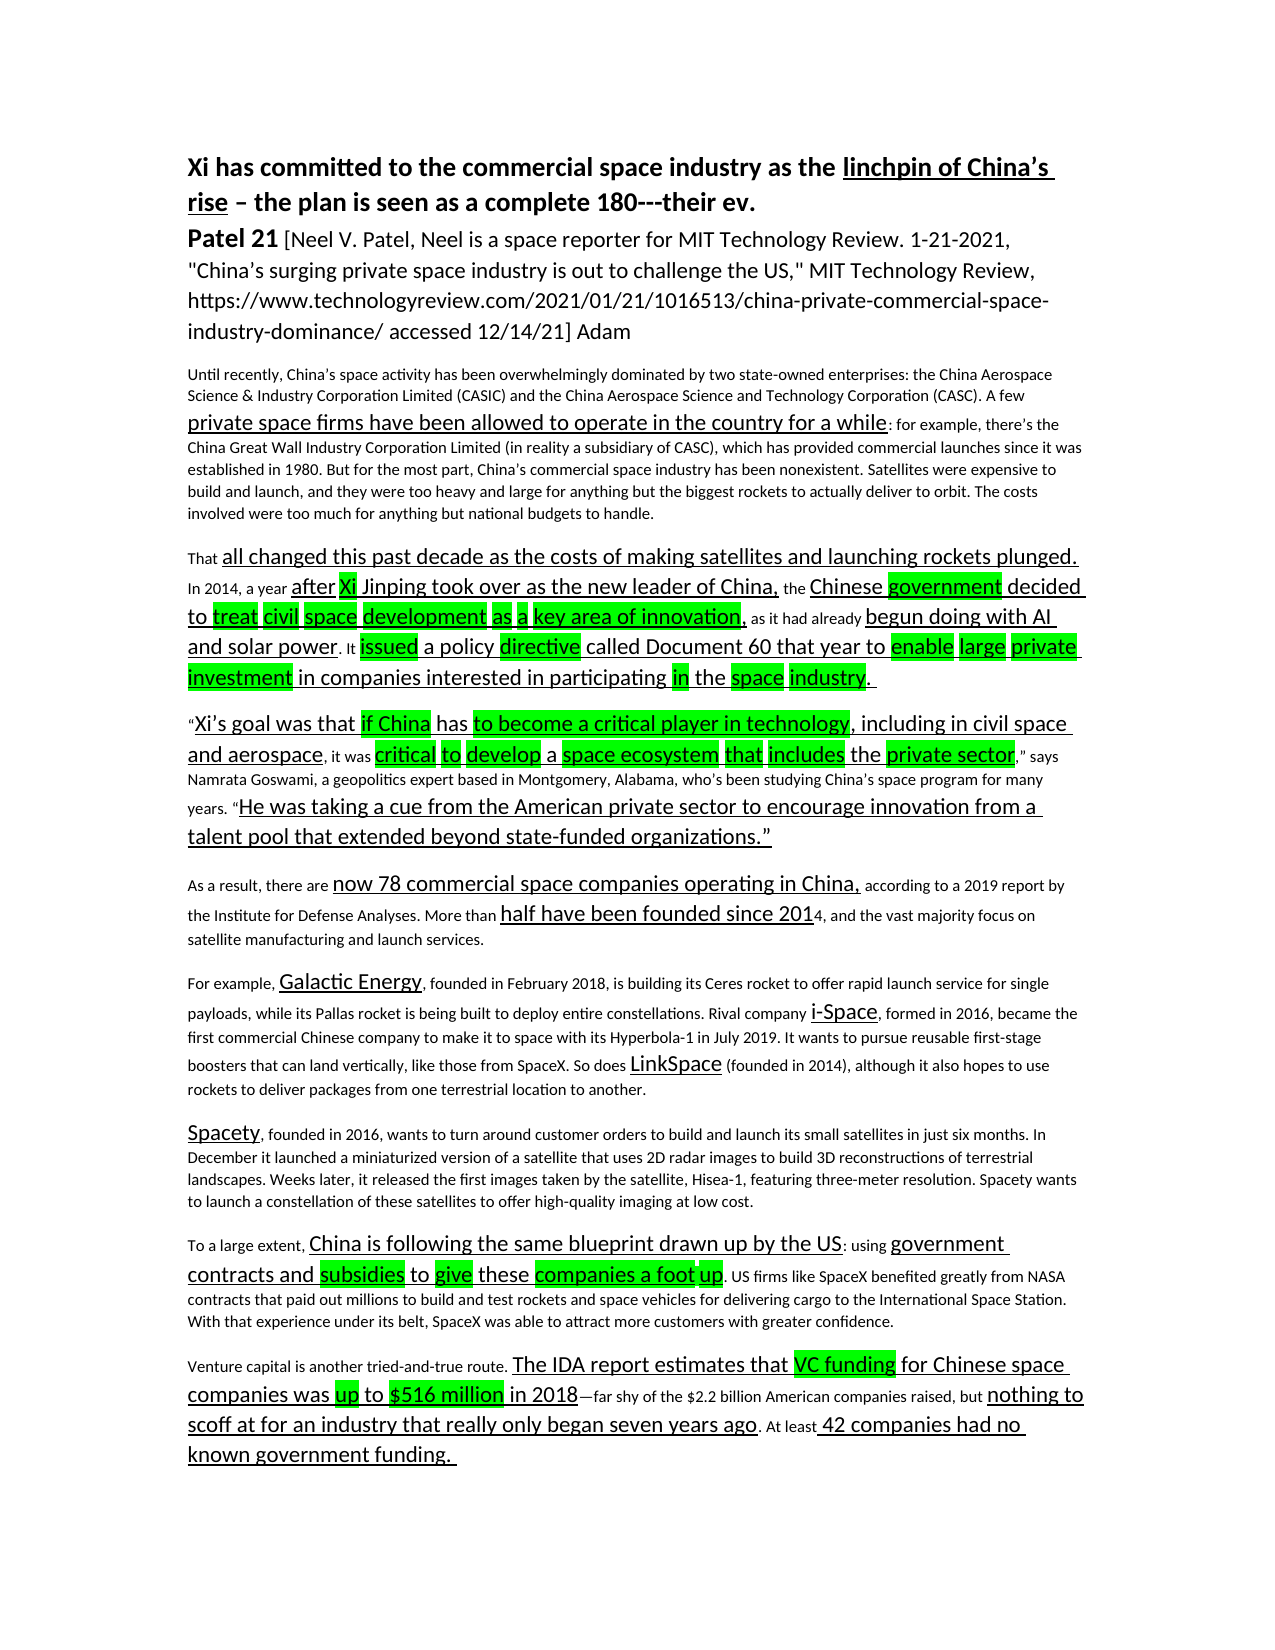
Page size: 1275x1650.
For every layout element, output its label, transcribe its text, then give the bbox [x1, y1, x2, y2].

text Spacety, founded in 2016, wants to turn around customer orders to build and launch its small satellites in just six months. In December it launched a miniaturized version of a satellite that uses 2D radar images to build 3D reconstructions of terrestrial landscapes. Weeks later, it released the first images taken by the satellite, Hisea-1, featuring three-meter resolution. Spacety wants to launch a constellation of these satellites to offer high-quality imaging at low cost. [187, 1118, 1087, 1211]
text For example, Galactic Energy, founded in February 2018, is building its Ceres rocket to offer rapid launch service for single payloads, while its Pallas rocket is being built to deploy entire constellations. Rival company i-Space, formed in 2016, became the first commercial Chinese company to make it to space with its Hyperbola-1 in July 2019. It wants to pursue reusable first-stage boosters that can land vertically, like those from SpaceX. So does LinkSpace (founded in 2014), although it also hopes to use rockets to deliver packages from one terrestrial location to another. [187, 967, 1087, 1099]
text To a large extent, China is following the same blueprint drawn up by the US: using government contracts and subsidies to give these companies a foot up. US firms like SpaceX benefited greatly from NASA contracts that paid out millions to build and test rockets and space vehicles for delivering cargo to the International Space Station. With that experience under its belt, SpaceX was able to attract more customers with greater confidence. [187, 1229, 1087, 1332]
text “Xi’s goal was that if China has to become a critical player in technology, including in civil space and aerospace, it was critical to develop a space ecosystem that includes the private sector,” says Namrata Goswami, a geopolitics expert based in Montgomery, Alabama, who’s been studying China’s space program for many years. “He was taking a cue from the American private sector to encourage innovation from a talent pool that extended beyond state-funded organizations.” [187, 709, 1087, 850]
text As a result, there are now 78 commercial space companies operating in China, according to a 2019 report by the Institute for Defense Analyses. More than half have been founded since 2014, and the vast majority focus on satellite manufacturing and launch services. [187, 869, 1087, 949]
text Until recently, China’s space activity has been overwhelmingly dominated by two state-owned enterprises: the China Aerospace Science & Industry Corporation Limited (CASIC) and the China Aerospace Science and Technology Corporation (CASC). A few private space firms have been allowed to operate in the country for a while: for example, there’s the China Great Wall Industry Corporation Limited (in reality a subsidiary of CASC), which has provided commercial launches since it was established in 1980. But for the most part, China’s commercial space industry has been nonexistent. Satellites were expensive to build and launch, and they were too heavy and large for anything but the biggest rockets to actually deliver to orbit. The costs involved were too much for anything but national budgets to handle. [187, 364, 1087, 524]
text Venture capital is another tried-and-true route. The IDA report estimates that VC funding for Chinese space companies was up to $516 million in 2018—far shy of the $2.2 billion American companies raised, but nothing to scoff at for an industry that really only began seven years ago. At least 42 companies had no known government funding. [187, 1350, 1087, 1468]
text Patel 21 [Neel V. Patel, Neel is a space reporter for MIT Technology Review. 1-21-2021, "China’s surging private space industry is out to challenge the US," MIT Technology Review, https://www.technologyreview.com/2021/01/21/1016513/china-private-commercial-space-industry-dominance/ accessed 12/14/21] Adam [187, 221, 1087, 345]
subtitle Xi has committed to the commercial space industry as the linchpin of China’s rise – the plan is seen as a complete 180---their ev. [187, 150, 1087, 219]
text That all changed this past decade as the costs of making satellites and launching rockets plunged. In 2014, a year after Xi Jinping took over as the new leader of China, the Chinese government decided to treat civil space development as a key area of innovation, as it had already begun doing with AI and solar power. It issued a policy directive called Document 60 that year to enable large private investment in companies interested in participating in the space industry. [187, 542, 1087, 691]
